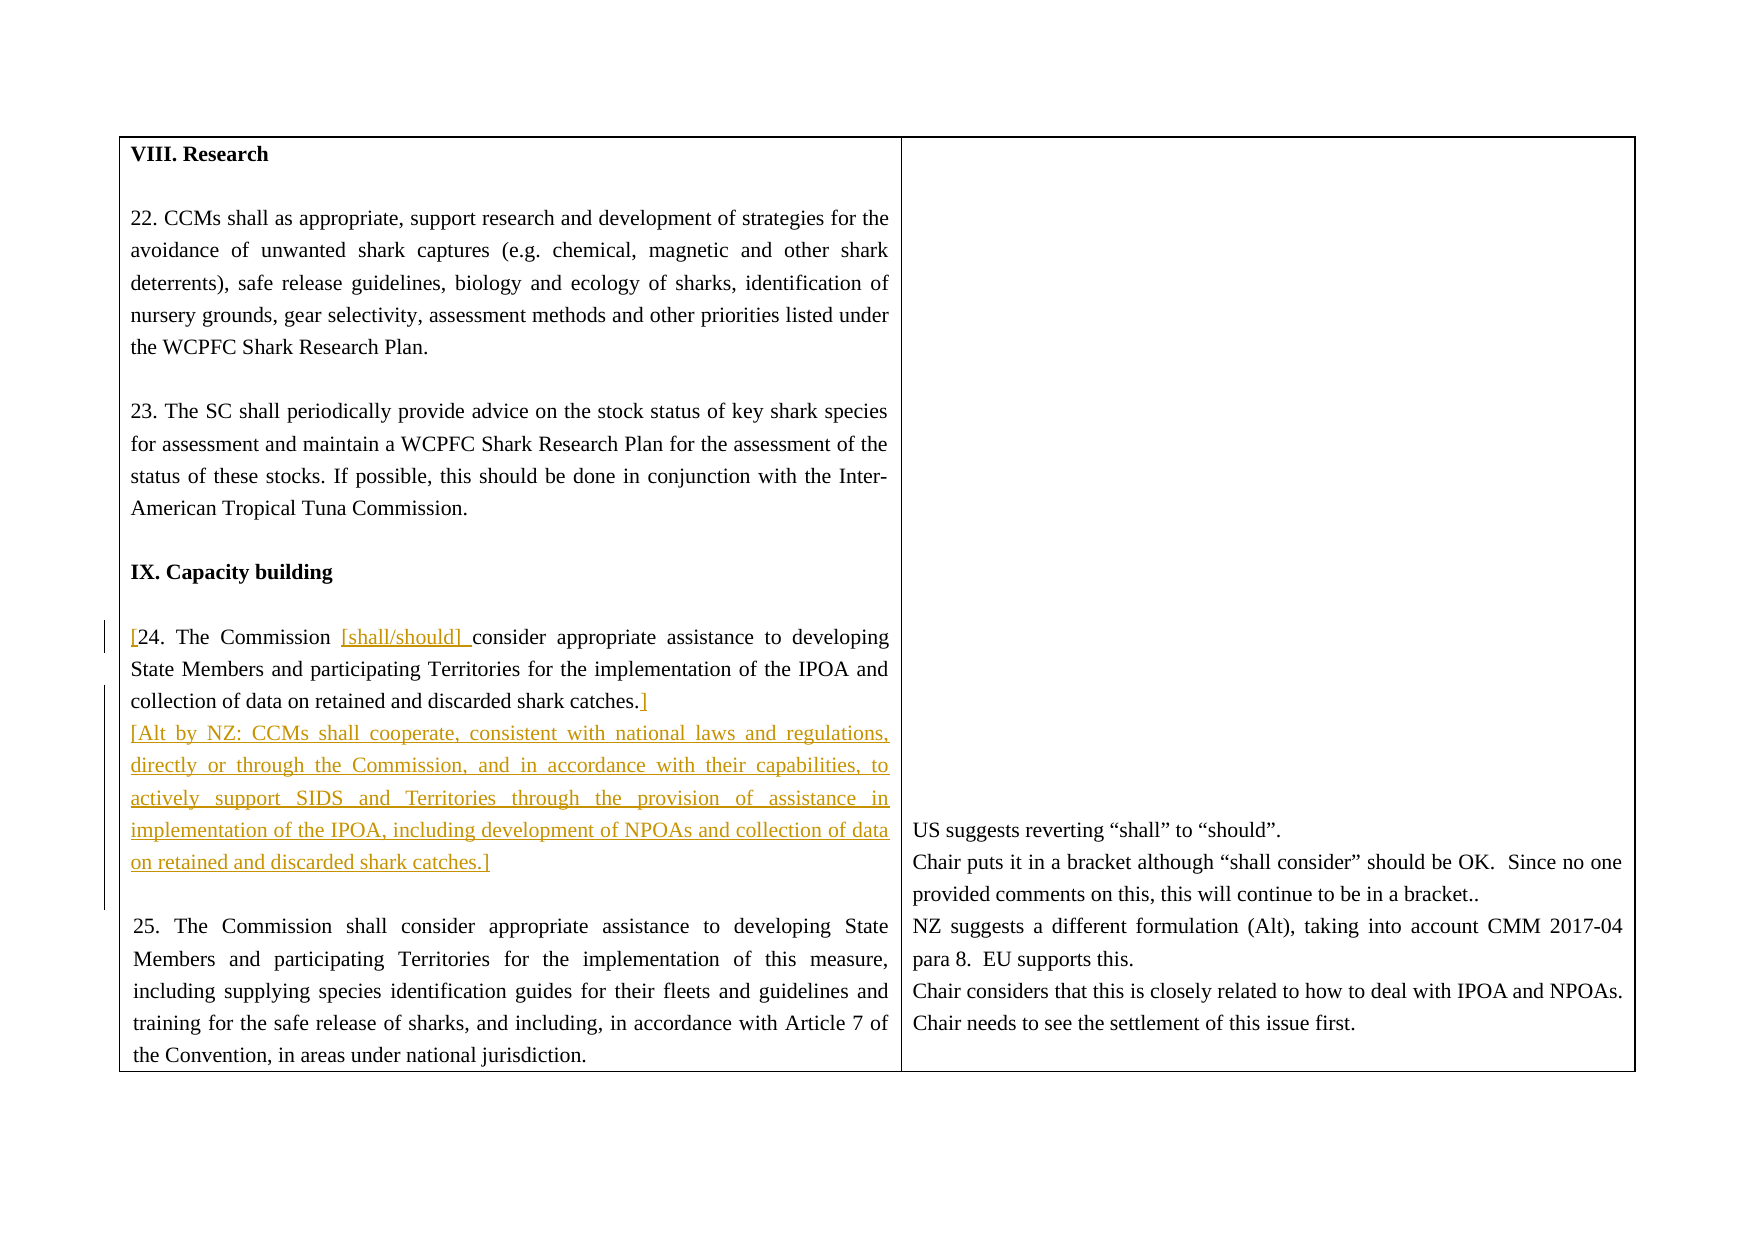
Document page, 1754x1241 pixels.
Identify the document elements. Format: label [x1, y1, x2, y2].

table_cell [120, 138, 901, 1071]
table_cell [902, 138, 1634, 1071]
